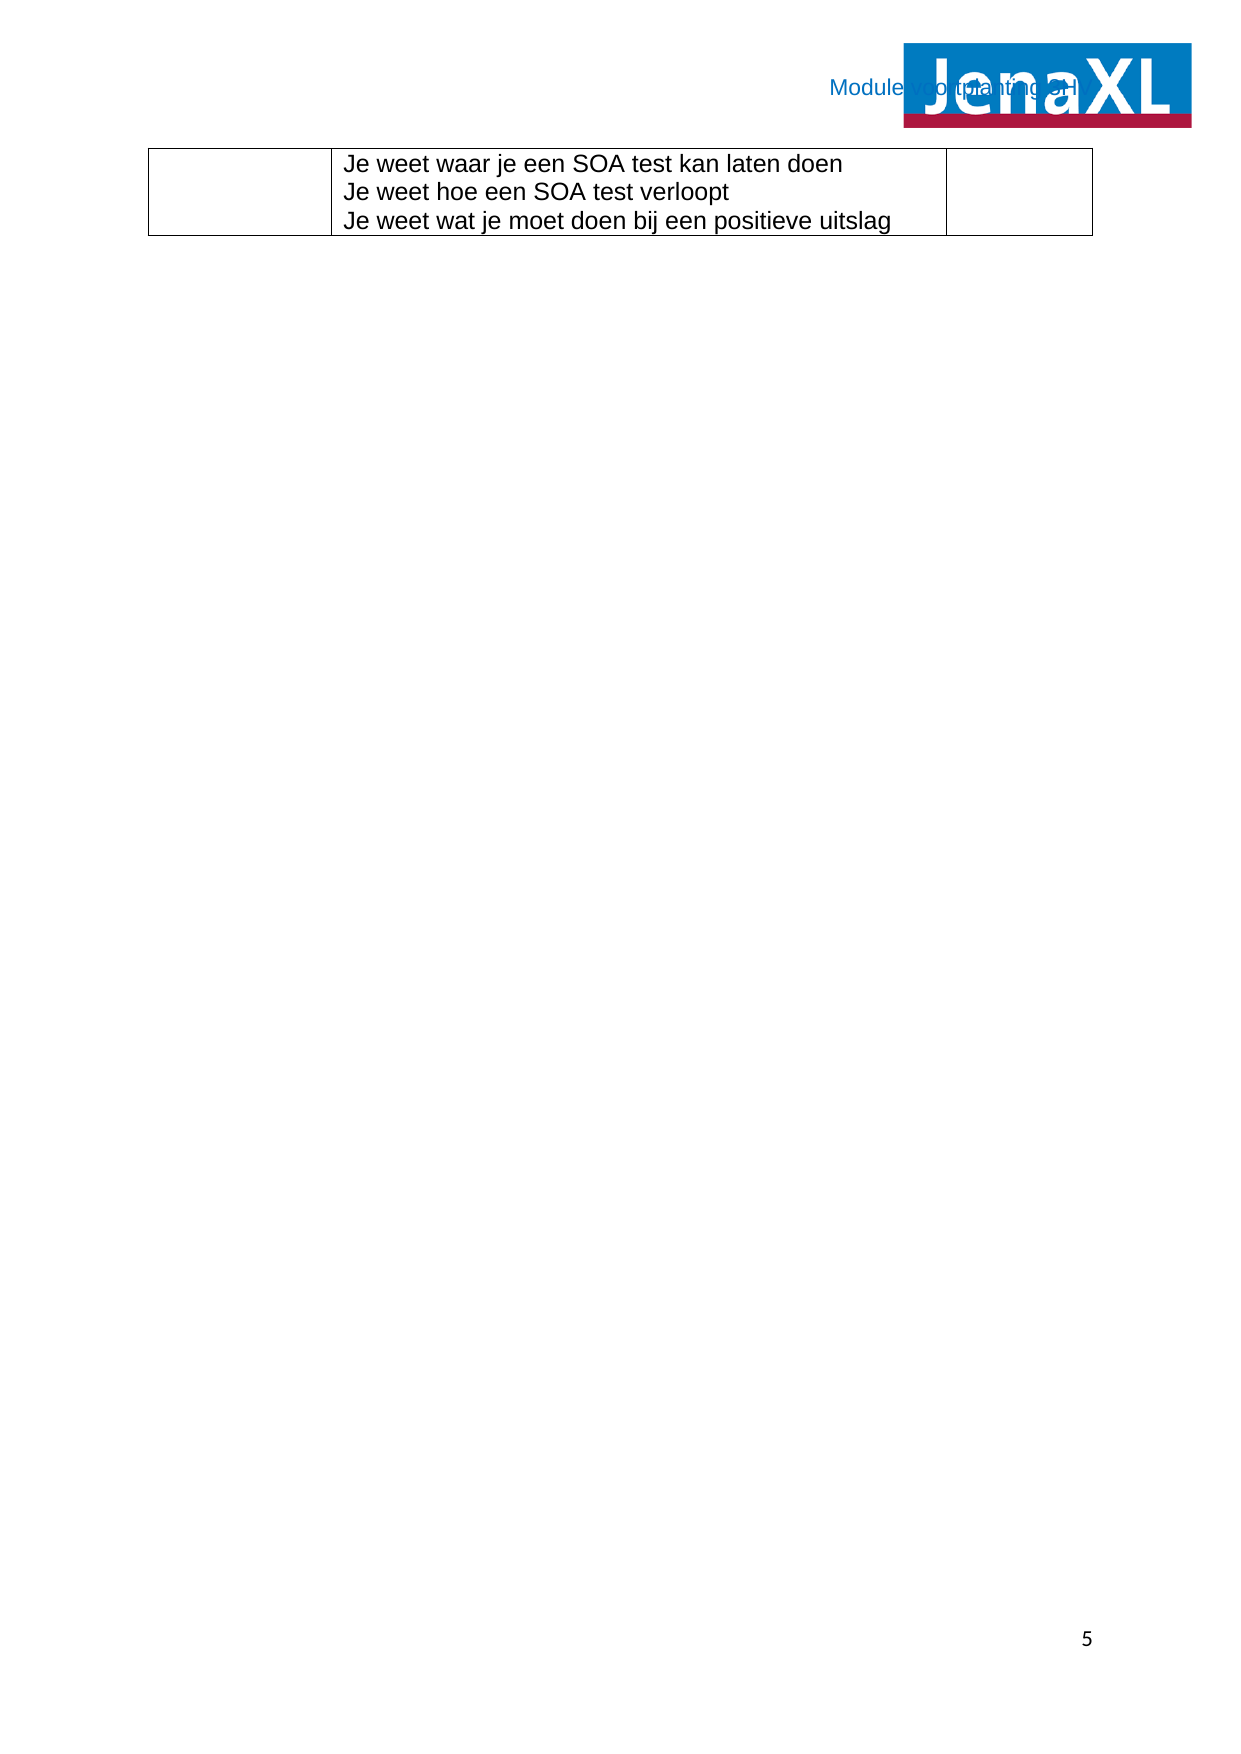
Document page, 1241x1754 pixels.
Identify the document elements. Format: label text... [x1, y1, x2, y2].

picture [903, 43, 1192, 128]
table_cell [149, 149, 331, 235]
table_cell Je weet waar je een SOA test kan laten doen Je weet hoe een SOA test verloopt Je weet wat je moet doen bij een positieve uitslag [332, 149, 946, 235]
table_cell [947, 149, 1092, 235]
